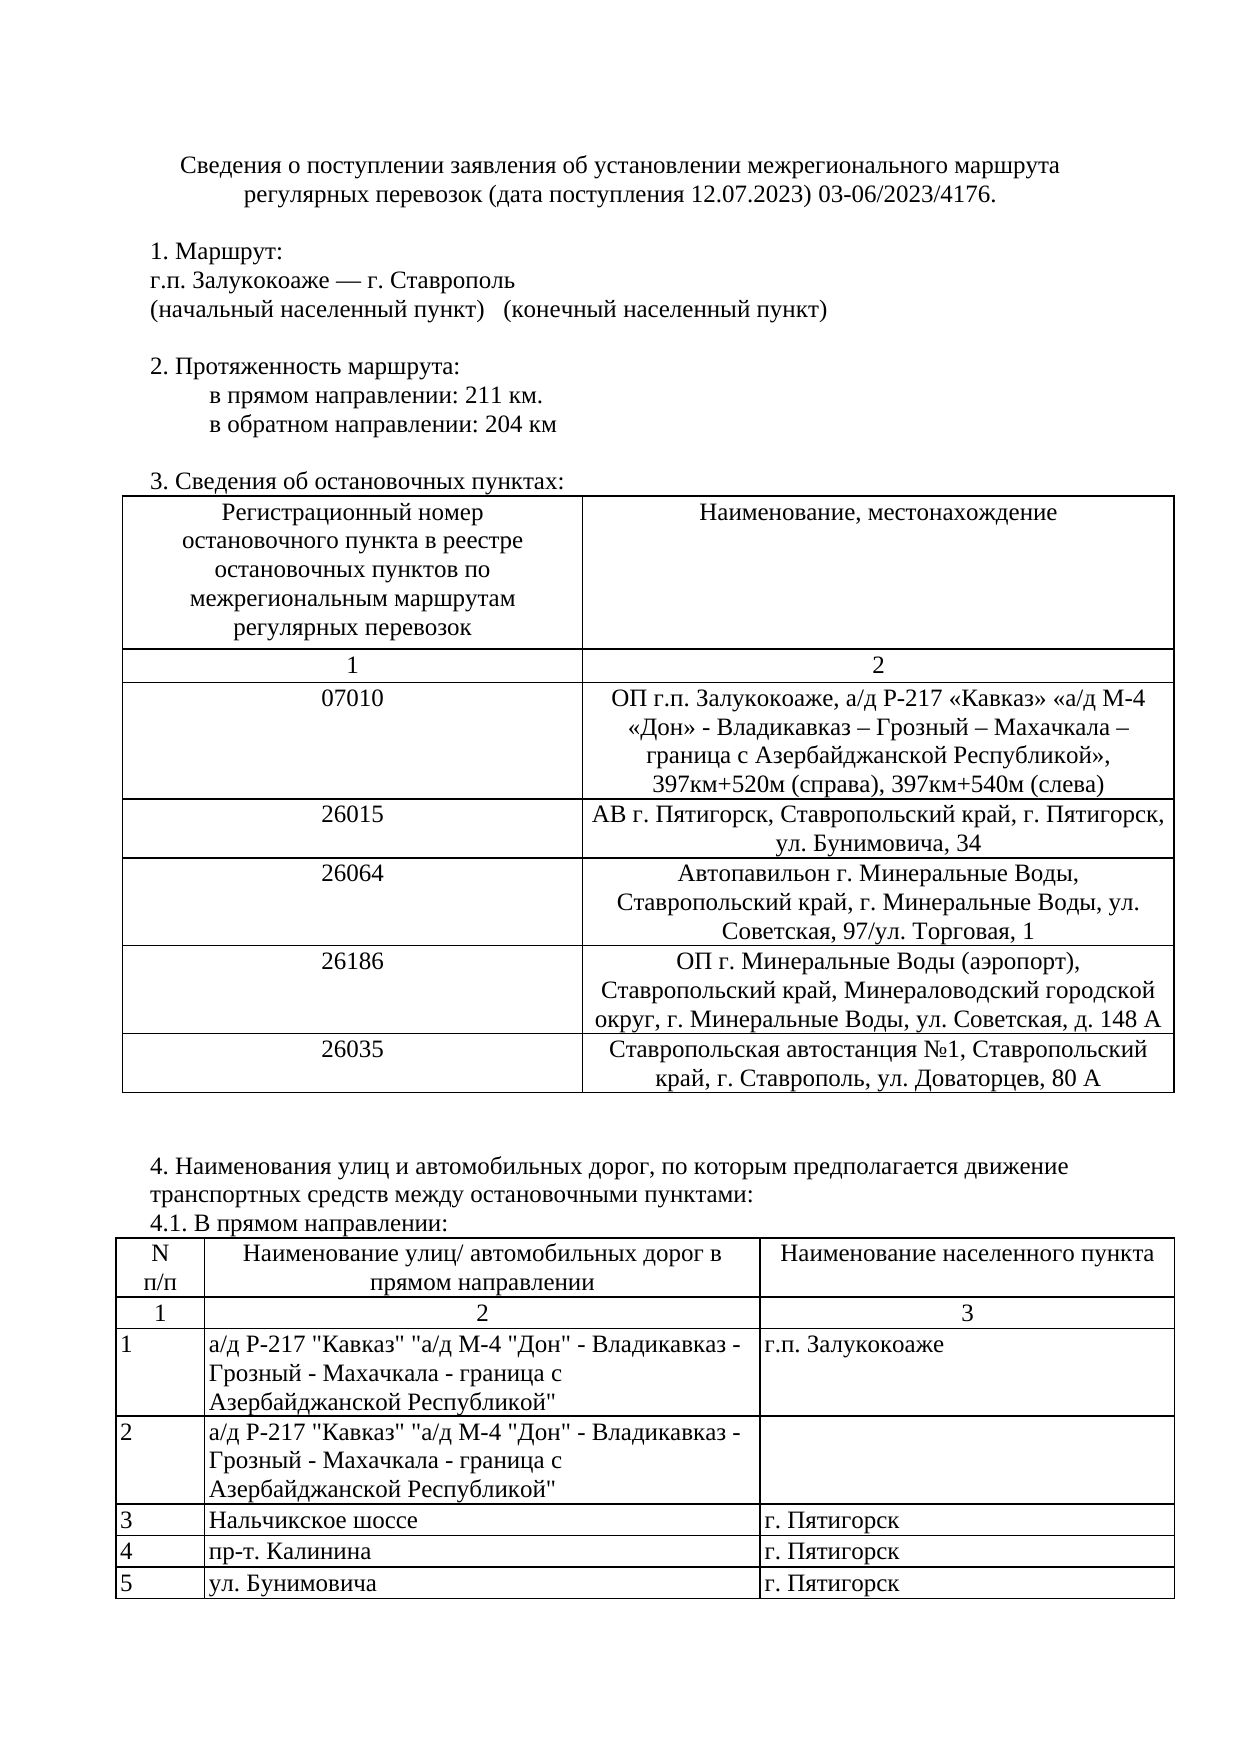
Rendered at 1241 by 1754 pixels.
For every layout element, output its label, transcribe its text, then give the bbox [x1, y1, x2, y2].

text (начальный населенный пункт) (конечный населенный пункт) [150, 294, 1090, 322]
table_cell 1 [117, 1298, 204, 1327]
table_cell 1 [117, 1329, 204, 1415]
text в обратном направлении: 204 км [150, 409, 1090, 437]
table_header Наименование улиц/ автомобильных дорог в прямом направлении [205, 1239, 759, 1296]
text в прямом направлении: 211 км. [150, 380, 1090, 409]
table_cell Автопавильон г. Минеральные Воды, Ставропольский край, г. Минеральные Воды, ул. Советская, 97/ул. Торговая, 1 [583, 859, 1173, 945]
text 1. Маршрут: [150, 236, 1090, 265]
table_cell 26035 [123, 1034, 582, 1092]
table_cell [761, 1417, 1174, 1503]
table_header N п/п [117, 1239, 204, 1296]
table_cell 07010 [123, 683, 582, 798]
table_cell 2 [205, 1298, 759, 1327]
table_cell г. Пятигорск [761, 1505, 1174, 1534]
text Сведения о поступлении заявления об установлении межрегионального маршрута регулярных перевозок (дата поступления 12.07.2023) 03-06/2023/4176. [150, 150, 1090, 207]
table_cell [205, 1417, 759, 1503]
table_cell 1 [123, 650, 582, 681]
table_cell г. Пятигорск [761, 1568, 1174, 1597]
table_header Наименование населенного пункта [761, 1239, 1174, 1296]
text 4.1. В прямом направлении: [150, 1208, 1090, 1237]
text 2. Протяженность маршрута: [150, 351, 1090, 380]
table_cell 2 [117, 1417, 204, 1503]
table_cell 2 [583, 650, 1173, 681]
table_cell а/д Р-217 "Кавказ" "а/д М-4 "Дон" - Владикавказ - Грозный - Махачкала - граница с Азербайджанской Республикой" [205, 1329, 759, 1415]
table_cell ул. Бунимовича [205, 1568, 759, 1597]
table_cell ОП г.п. Залукокоаже, а/д Р-217 «Кавказ» «а/д М-4 «Дон» - Владикавказ – Грозный – Махачкала – граница с Азербайджанской Республикой», 397км+520м (справа), 397км+540м (слева) [583, 683, 1173, 798]
table_cell 4 [117, 1536, 204, 1566]
table_cell 26186 [123, 946, 582, 1033]
text 3. Сведения об остановочных пунктах: [150, 466, 1090, 495]
table_cell г.п. Залукокоаже [761, 1329, 1174, 1415]
table_cell Нальчикское шоссе [205, 1505, 759, 1534]
table_header Наименование, местонахождение [583, 497, 1173, 648]
text г.п. Залукокоаже — г. Ставрополь [150, 265, 1090, 294]
table_cell пр-т. Калинина [205, 1536, 759, 1566]
table_cell 3 [761, 1298, 1174, 1327]
table_cell 26064 [123, 859, 582, 945]
table_cell Ставропольская автостанция №1, Ставропольский край, г. Ставрополь, ул. Доваторцев, 80 А [583, 1034, 1173, 1092]
table_cell г. Пятигорск [761, 1536, 1174, 1566]
table_cell ОП г. Минеральные Воды (аэропорт), Ставропольский край, Минераловодский городской округ, г. Минеральные Воды, ул. Советская, д. 148 А [583, 946, 1173, 1033]
table_cell 5 [117, 1568, 204, 1597]
table_cell АВ г. Пятигорск, Ставропольский край, г. Пятигорск, ул. Бунимовича, 34 [583, 800, 1173, 857]
text 4. Наименования улиц и автомобильных дорог, по которым предполагается движение транспортных средств между остановочными пунктами: [150, 1151, 1090, 1208]
table_cell 26015 [123, 800, 582, 857]
table_header Регистрационный номер остановочного пункта в реестре остановочных пунктов по межрегиональным маршрутам регулярных перевозок [123, 497, 582, 648]
table_cell 3 [117, 1505, 204, 1534]
